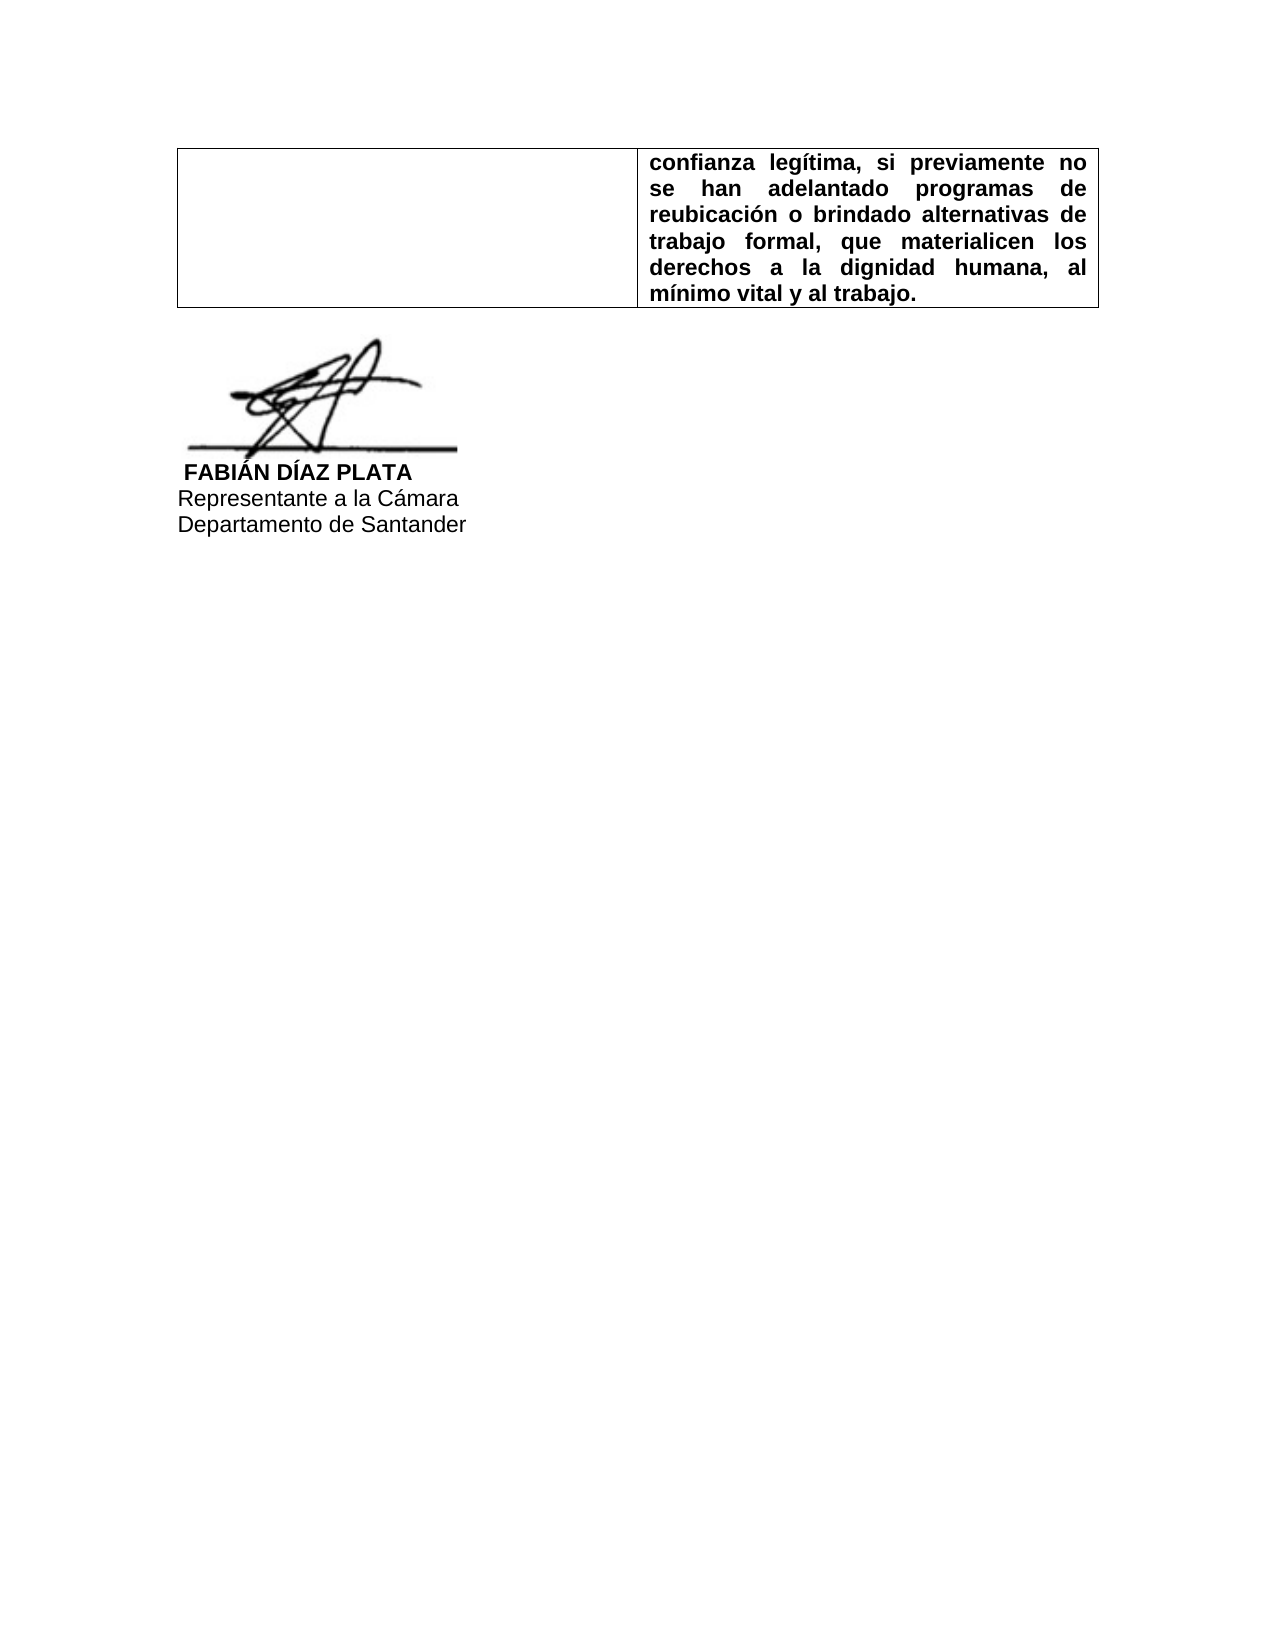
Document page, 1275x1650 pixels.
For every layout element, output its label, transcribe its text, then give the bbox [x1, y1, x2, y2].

picture [177, 334, 458, 459]
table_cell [638, 149, 1098, 307]
text FABIÁN DÍAZ PLATA [177, 458, 1098, 485]
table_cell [178, 149, 637, 307]
text Representante a la Cámara [177, 485, 1098, 511]
text Departamento de Santander [177, 511, 1098, 538]
